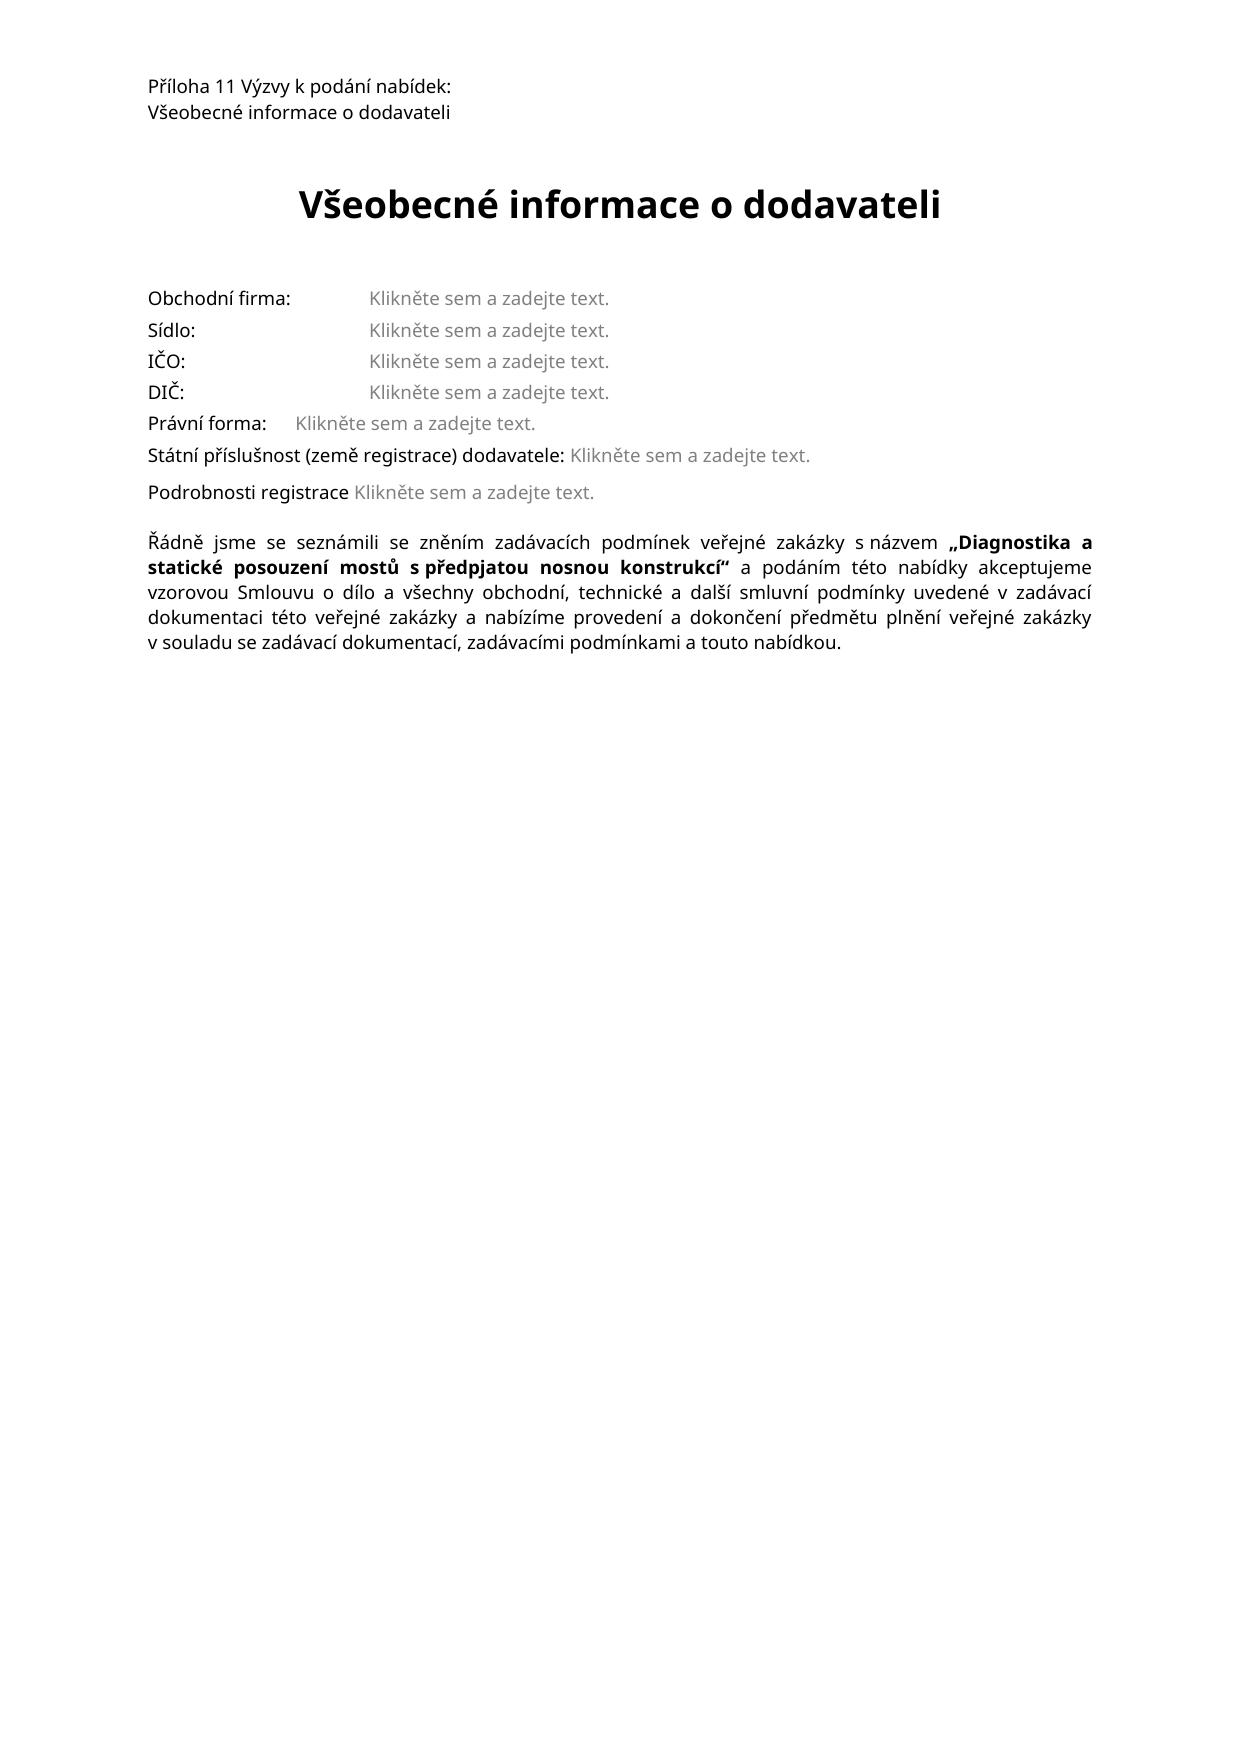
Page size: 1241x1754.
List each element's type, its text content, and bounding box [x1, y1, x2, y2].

text Státní příslušnost (země registrace) dodavatele: [148, 442, 1093, 467]
text Řádně jsme se seznámili se zněním zadávacích podmínek veřejné zakázky s názvem „Diagnostika a statické posouzení mostů s předpjatou nosnou konstrukcí“ a podáním této nabídky akceptujeme vzorovou Smlouvu o dílo a všechny obchodní, technické a další smluvní podmínky uvedené v zadávací dokumentaci této veřejné zakázky a nabízíme provedení a dokončení předmětu plnění veřejné zakázky v souladu se zadávací dokumentací, zadávacími podmínkami a touto nabídkou. [148, 529, 1093, 654]
title Všeobecné informace o dodavateli [148, 178, 1093, 229]
text Podrobnosti registrace [148, 479, 1093, 504]
text Obchodní firma: [148, 286, 1093, 311]
text IČO: [148, 348, 1093, 373]
text DIČ: [148, 379, 1093, 404]
text Sídlo: [148, 317, 1093, 342]
text Právní forma: [148, 411, 1093, 436]
